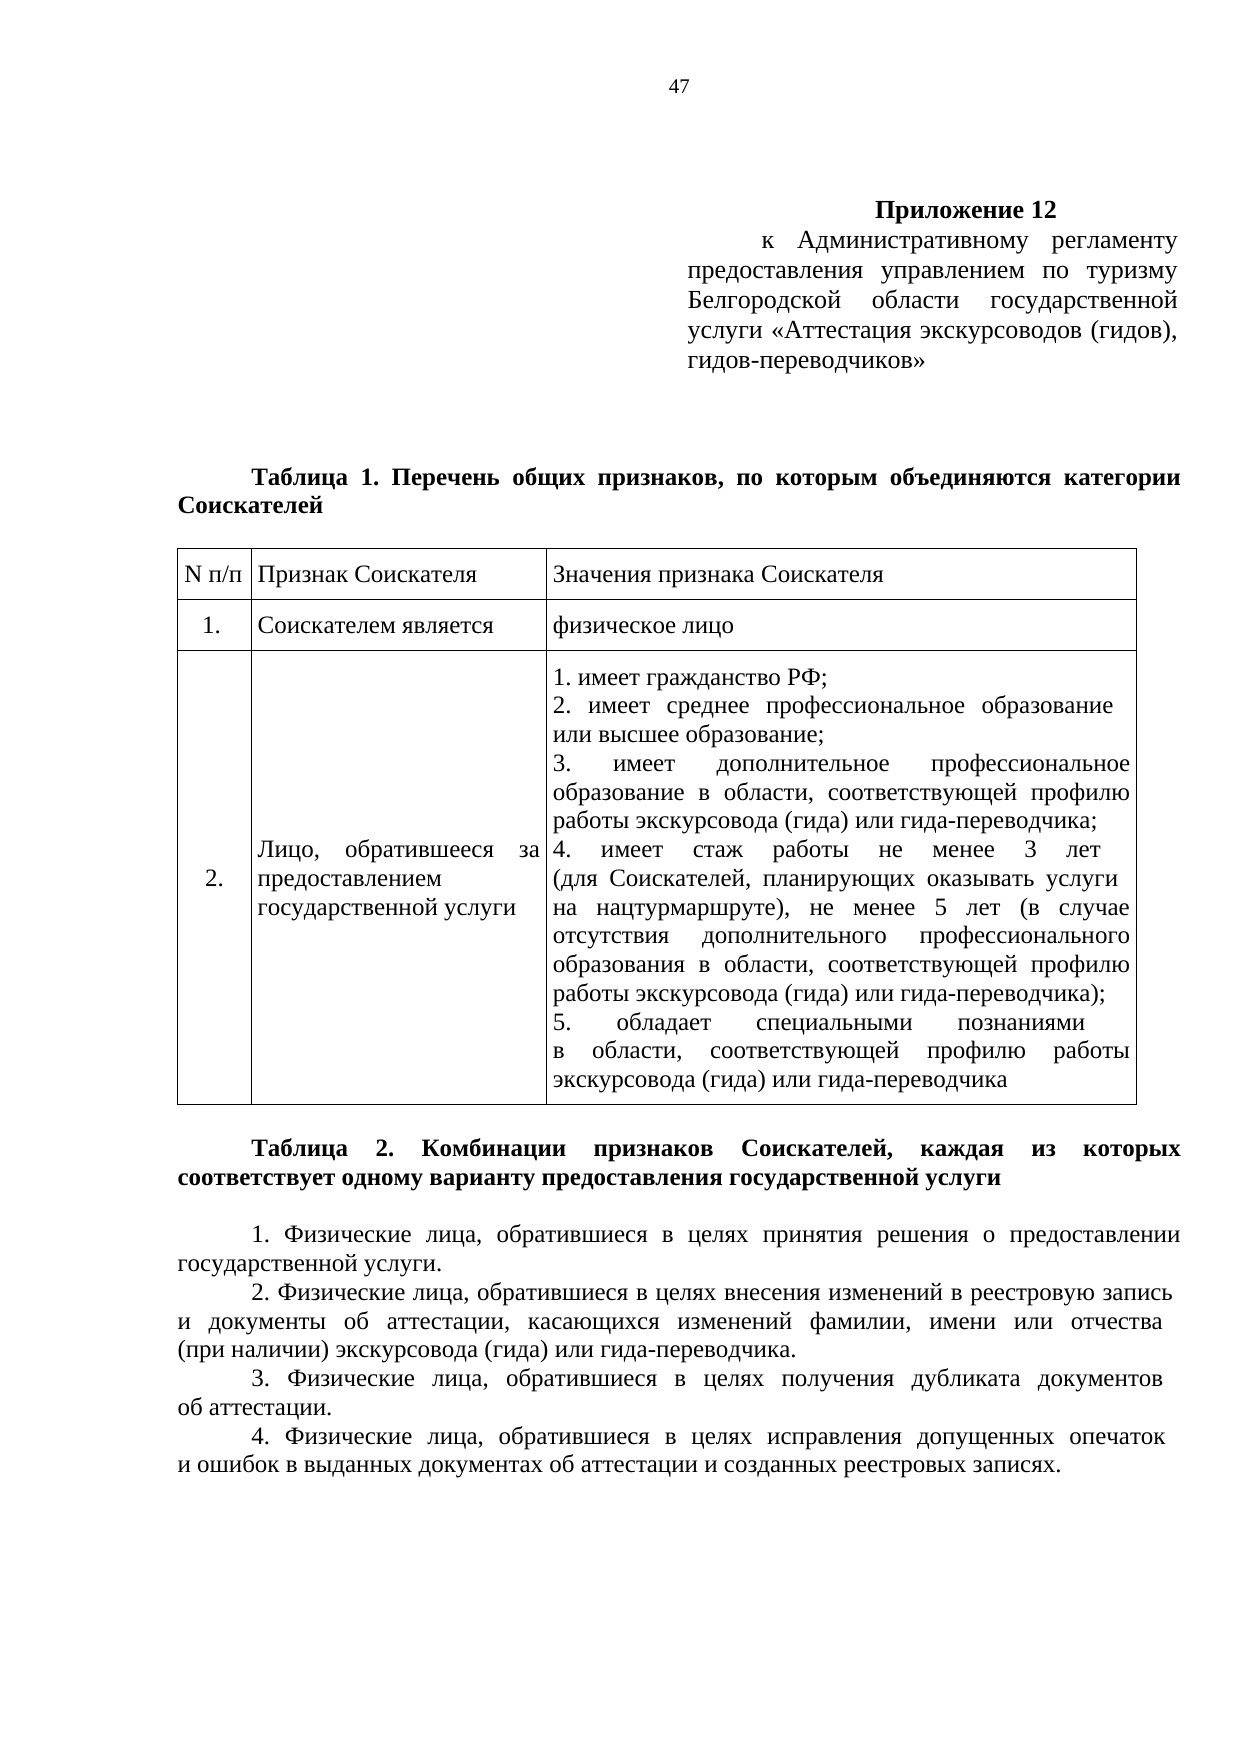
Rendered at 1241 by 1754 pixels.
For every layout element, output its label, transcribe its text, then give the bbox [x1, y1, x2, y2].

text Таблица 1. Перечень общих признаков, по которым объединяются категории Соискателей [177, 462, 1181, 519]
text 2. Физические лица, обратившиеся в целях внесения изменений в реестровую запись и документы об аттестации, касающихся изменений фамилии, имени или отчества (при наличии) экскурсовода (гида) или гида-переводчика. [177, 1277, 1181, 1363]
text Таблица 2. Комбинации признаков Соискателей, каждая из которых соответствует одному варианту предоставления государственной услуги [177, 1133, 1181, 1191]
text 4. Физические лица, обратившиеся в целях исправления допущенных опечаток и ошибок в выданных документах об аттестации и созданных реестровых записях. [177, 1421, 1181, 1478]
table_cell физическое лицо [547, 600, 1136, 650]
table_cell 2. [178, 651, 251, 1103]
table_header N п/п [178, 549, 251, 599]
table_header Признак Соискателя [252, 549, 546, 599]
table_cell 1. [178, 600, 251, 650]
table_header Приложение 12 к Административному регламенту предоставления управлением по туризму Белгородской области государственной услуги «Аттестация экскурсоводов (гидов), гидов-переводчиков» [676, 194, 1181, 404]
table_cell Соискателем является [252, 600, 546, 650]
table_cell 1. имеет гражданство РФ; 2. имеет среднее профессиональное образование или высшее образование; 3. имеет дополнительное профессиональное образование в области, соответствующей профилю работы экскурсовода (гида) или гида-переводчика; 4. имеет стаж работы не менее 3 лет (для Соискателей, планирующих оказывать услуги на нацтурмаршруте), не менее 5 лет (в случае отсутствия дополнительного профессионального образования в области, соответствующей профилю работы экскурсовода (гида) или гида-переводчика); 5. обладает специальными познаниями в области, соответствующей профилю работы экскурсовода (гида) или гида-переводчика [547, 651, 1136, 1103]
table_cell Лицо, обратившееся за предоставлением государственной услуги [252, 651, 546, 1103]
text 3. Физические лица, обратившиеся в целях получения дубликата документов об аттестации. [177, 1363, 1181, 1421]
table_header Значения признака Соискателя [547, 549, 1136, 599]
text 1. Физические лица, обратившиеся в целях принятия решения о предоставлении государственной услуги. [177, 1219, 1181, 1277]
